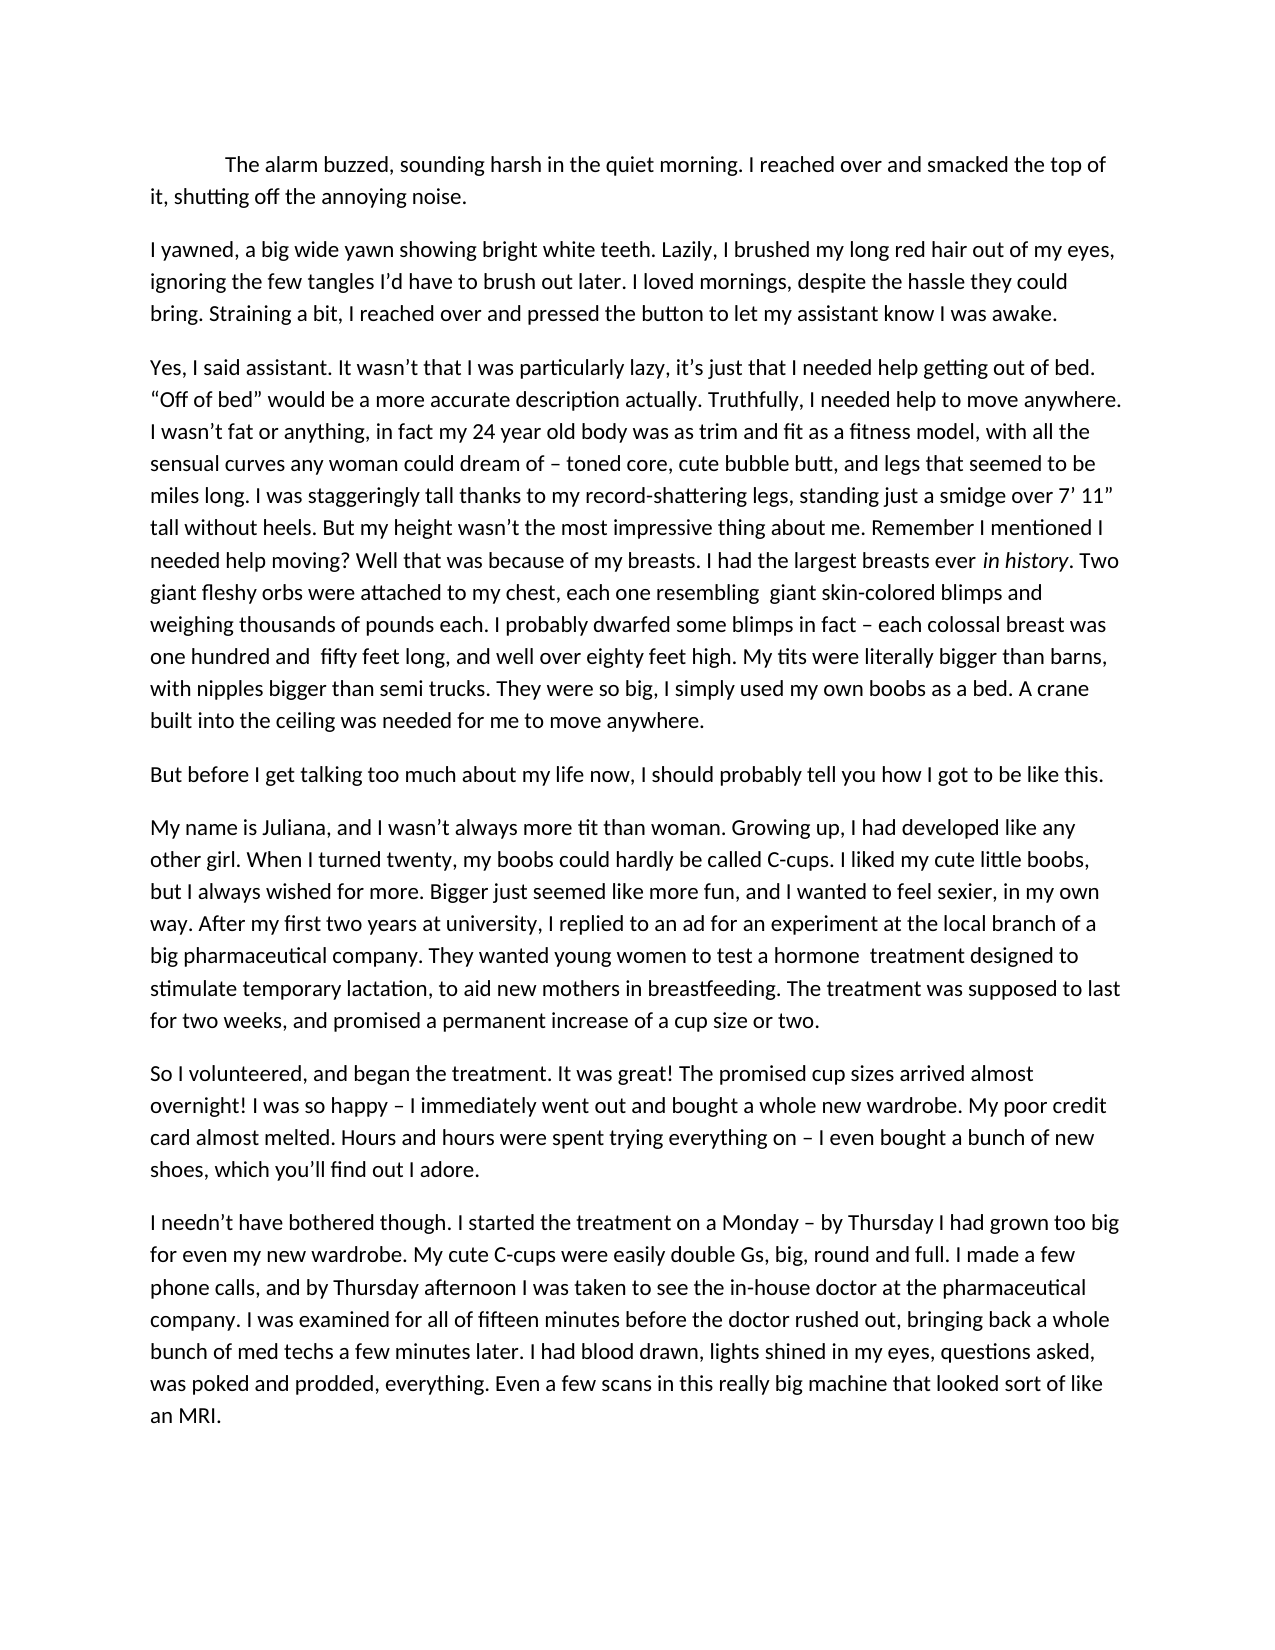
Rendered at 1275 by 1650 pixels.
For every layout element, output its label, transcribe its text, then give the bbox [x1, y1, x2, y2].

text My name is Juliana, and I wasn’t always more tit than woman. Growing up, I had developed like any other girl. When I turned twenty, my boobs could hardly be called C-cups. I liked my cute little boobs, but I always wished for more. Bigger just seemed like more fun, and I wanted to feel sexier, in my own way. After my first two years at university, I replied to an ad for an experiment at the local branch of a big pharmaceutical company. They wanted young women to test a hormone treatment designed to stimulate temporary lactation, to aid new mothers in breastfeeding. The treatment was supposed to last for two weeks, and promised a permanent increase of a cup size or two. [150, 813, 1125, 1034]
text I needn’t have bothered though. I started the treatment on a Monday – by Thursday I had grown too big for even my new wardrobe. My cute C-cups were easily double Gs, big, round and full. I made a few phone calls, and by Thursday afternoon I was taken to see the in-house doctor at the pharmaceutical company. I was examined for all of fifteen minutes before the doctor rushed out, bringing back a whole bunch of med techs a few minutes later. I had blood drawn, lights shined in my eyes, questions asked, was poked and prodded, everything. Even a few scans in this really big machine that looked sort of like an MRI. [150, 1208, 1125, 1429]
text The alarm buzzed, sounding harsh in the quiet morning. I reached over and smacked the top of it, shutting off the annoying noise. [150, 150, 1125, 210]
text Yes, I said assistant. It wasn’t that I was particularly lazy, it’s just that I needed help getting out of bed. “Off of bed” would be a more accurate description actually. Truthfully, I needed help to move anywhere. I wasn’t fat or anything, in fact my 24 year old body was as trim and fit as a fitness model, with all the sensual curves any woman could dream of – toned core, cute bubble butt, and legs that seemed to be miles long. I was staggeringly tall thanks to my record-shattering legs, standing just a smidge over 7’ 11” tall without heels. But my height wasn’t the most impressive thing about me. Remember I mentioned I needed help moving? Well that was because of my breasts. I had the largest breasts ever in history. Two giant fleshy orbs were attached to my chest, each one resembling giant skin-colored blimps and weighing thousands of pounds each. I probably dwarfed some blimps in fact – each colossal breast was one hundred and fifty feet long, and well over eighty feet high. My tits were literally bigger than barns, with nipples bigger than semi trucks. They were so big, I simply used my own boobs as a bed. A crane built into the ceiling was needed for me to move anywhere. [150, 353, 1125, 735]
text I yawned, a big wide yawn showing bright white teeth. Lazily, I brushed my long red hair out of my eyes, ignoring the few tangles I’d have to brush out later. I loved mornings, despite the hassle they could bring. Straining a bit, I reached over and pressed the button to let my assistant know I was awake. [150, 235, 1125, 328]
text But before I get talking too much about my life now, I should probably tell you how I got to be like this. [150, 760, 1125, 788]
text So I volunteered, and began the treatment. It was great! The promised cup sizes arrived almost overnight! I was so happy – I immediately went out and bought a whole new wardrobe. My poor credit card almost melted. Hours and hours were spent trying everything on – I even bought a bunch of new shoes, which you’ll find out I adore. [150, 1059, 1125, 1183]
